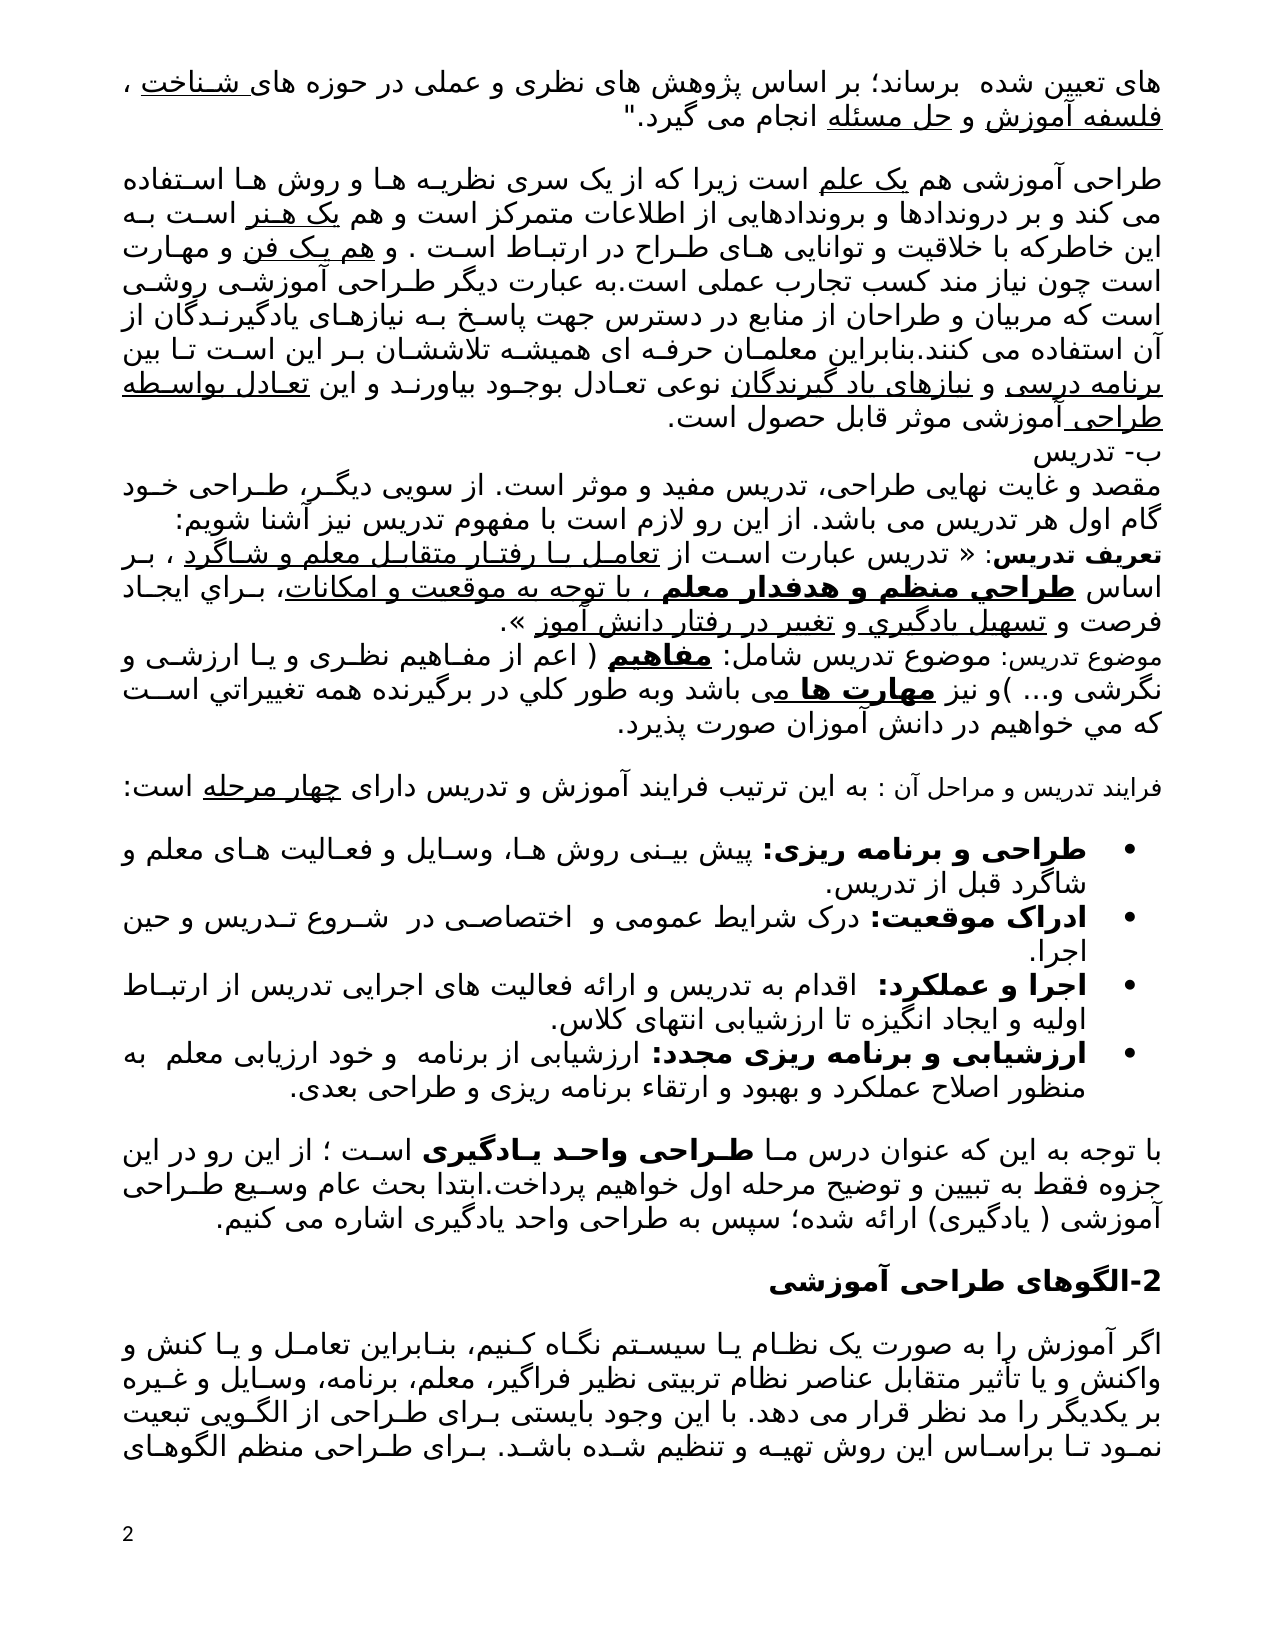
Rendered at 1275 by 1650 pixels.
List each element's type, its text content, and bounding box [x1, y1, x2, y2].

text فرایند تدریس و مراحل آن : به این ترتیب فرایند آموزش و تدریس دارای چهار مرحله است: [122, 769, 1162, 803]
text موضوع تدريس: موضوع تدریس شامل: مفاهيم ( اعم از مفاهیم نظری و یا ارزشی و نگرشی و... )و نیز مهارت ها می باشد وبه طور كلي در برگیرنده همه تغييراتي است که مي خواهيم در دانش آموزان صورت پذیرد. [122, 638, 1162, 740]
list ارزشیابی و برنامه ریزی مجدد: ارزشیابی از برنامه و خود ارزیابی معلم به منظور اصلاح عملکرد و بهبود و ارتقاء برنامه ریزی و طراحی بعدی. [122, 1123, 1125, 1191]
text تعریف تدریس: « تدريس عبارت است از تعامل يا رفتار متقابل معلم و شاگرد ، بر اساس طراحي منظم و هدفدار معلم ، با توجه به موقعيت و امكانات، براي ايجاد فرصت و تسهيل يادگيري و تغيير در رفتار دانش آموز ». [122, 536, 1162, 638]
text طراحی آموزشی هم یک علم است زیرا که از یک سری نظریه ها و روش ها استفاده می کند و بر دروندادها و بروندادهایی از اطلاعات متمرکز است و هم یک هنر است به این خاطرکه با خلاقیت و توانایی های طراح در ارتباط است . و هم یک فن و مهارت است چون نیاز مند کسب تجارب عملی است.به عبارت دیگر طراحی آموزشی روشی است که مربیان و طراحان از منابع در دسترس جهت پاسخ به نیازهای یادگیرندگان از آن استفاده می کنند.بنابراین معلمان حرفه ای همیشه تلاششان بر این است تا بین برنامه درسی و نیازهای یاد گیرندگان نوعی تعادل بوجود بیاورند و این تعادل بواسطه طراحی آموزشی موثر قابل حصول است. [122, 163, 1162, 434]
text مقصد و غایت نهایی طراحی، تدریس مفید و موثر است. از سویی دیگر، طراحی خود گام اول هر تدریس می باشد. از این رو لازم است با مفهوم تدریس نیز آشنا شویم: [122, 468, 1162, 536]
text ب- تدریس [122, 434, 1162, 468]
list ادراک موقعیت: درک شرایط عمومی و اختصاصی در شروع تدریس و حین اجرا. [122, 929, 1125, 997]
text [122, 66, 1162, 133]
text 2-الگوهای طراحی آموزشی [122, 1352, 1162, 1386]
text با توجه به این که عنوان درس ما طراحی واحد یادگیری است ؛ از این رو در این جزوه فقط به تبیین و توضیح مرحله اول خواهیم پرداخت.ابتدا بحث عام وسیع طراحی آموزشی ( یادگیری) ارائه شده؛ سپس به طراحی واحد یادگیری اشاره می کنیم. [122, 1221, 1162, 1322]
list طراحی و برنامه ریزی: پیش بینی روش ها، وسایل و فعالیت های معلم و شاگرد قبل از تدریس. [122, 832, 1125, 900]
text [122, 1415, 1162, 1517]
list اجرا و عملکرد: اقدام به تدریس و ارائه فعالیت های اجرایی تدریس از ارتباط اولیه و ایجاد انگیزه تا ارزشیابی انتهای کلاس. [122, 1026, 1125, 1094]
